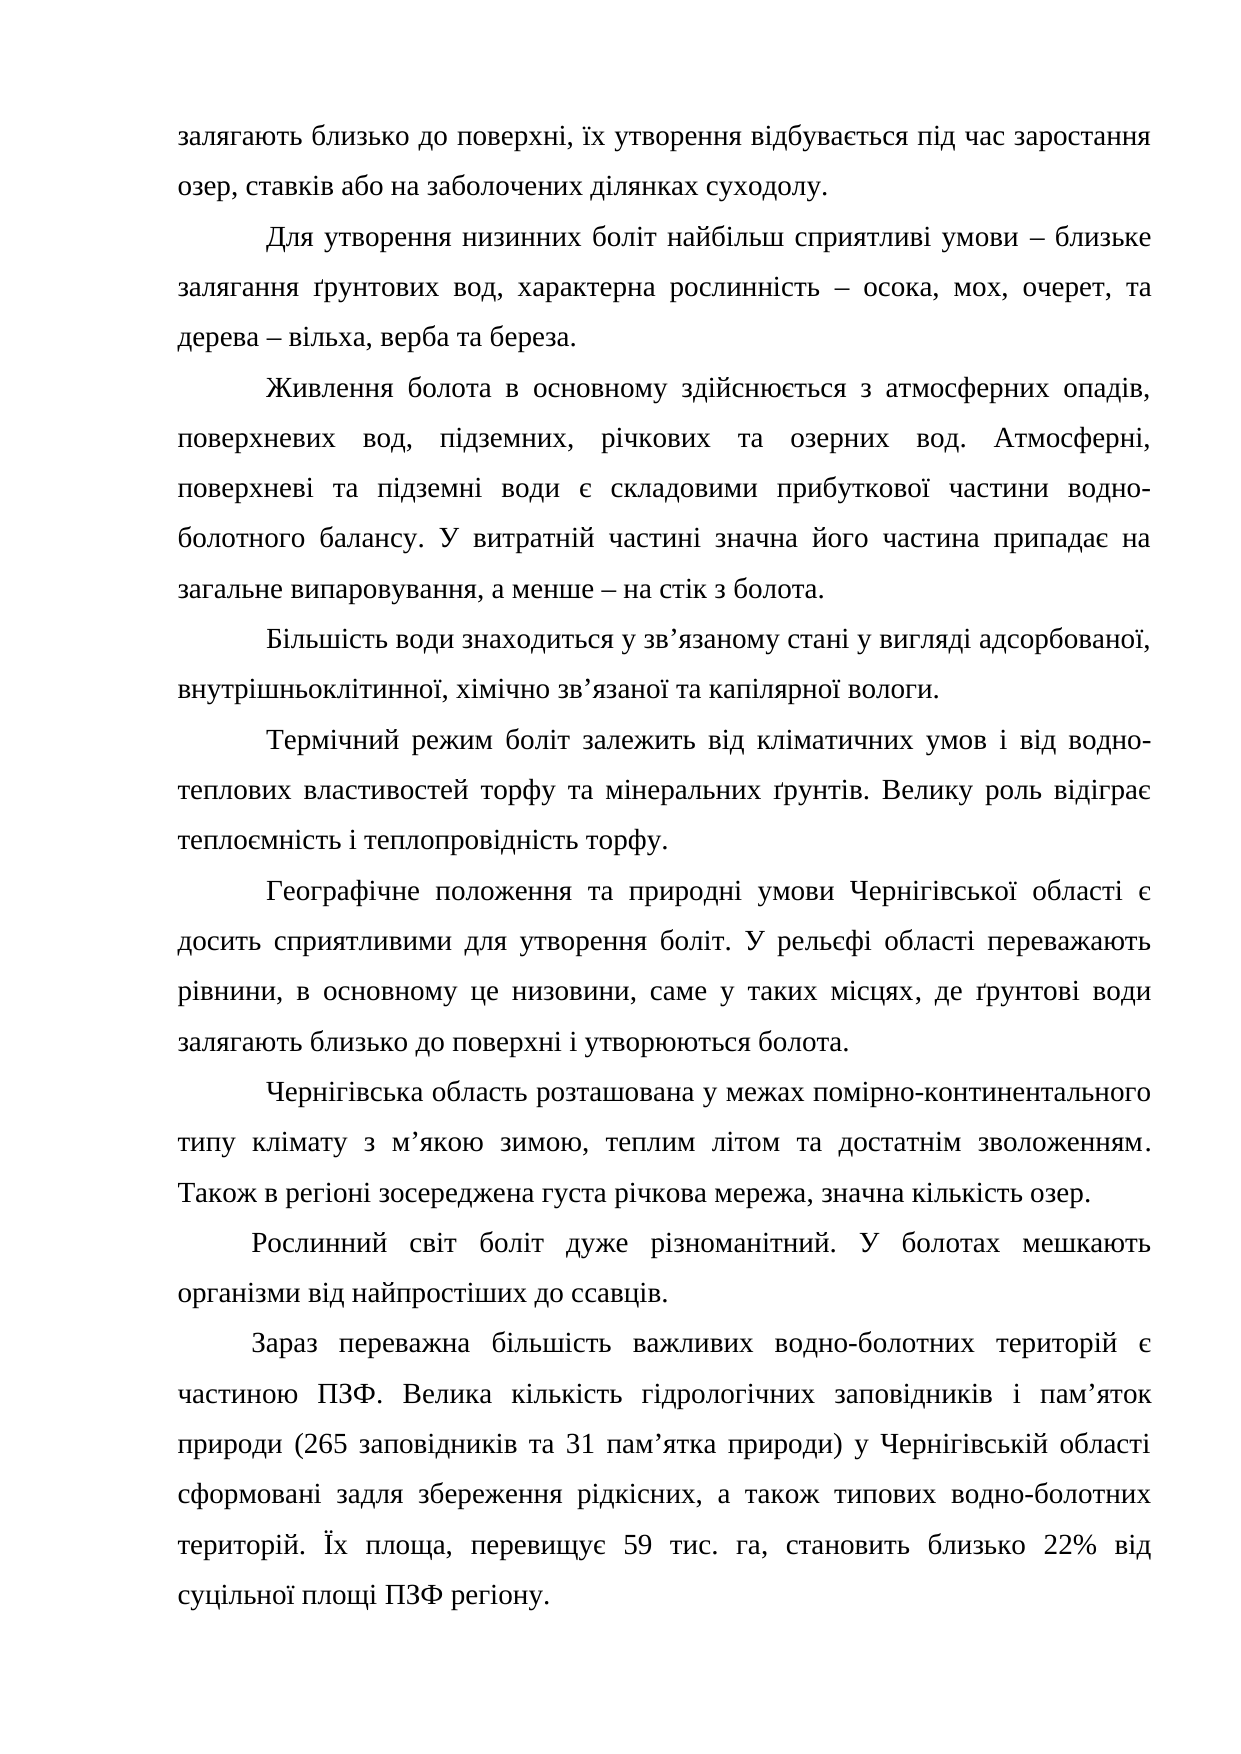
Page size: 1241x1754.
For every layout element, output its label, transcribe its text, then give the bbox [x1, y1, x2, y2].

text Зараз переважна більшість важливих водно-болотних територій є частиною ПЗФ. Велика кількість гідрологічних заповідників і пам’яток природи (265 заповідників та 31 пам’ятка природи) у Чернігівській області сформовані задля збереження рідкісних, а також типових водно-болотних територій. Їх площа, перевищує 59 тис. га, становить близько 22% від суцільної площі ПЗФ регіону. [177, 1326, 1152, 1611]
text Для утворення низинних боліт найбільш сприятливі умови – близьке залягання ґрунтових вод, характерна рослинність – осока, мох, очерет, та дерева – вільха, верба та береза. [177, 219, 1152, 353]
text Термічний режим боліт залежить від кліматичних умов і від водно-теплових властивостей торфу та мінеральних ґрунтів. Велику роль відіграє теплоємність і теплопровідність торфу. [177, 722, 1152, 856]
text Більшість води знаходиться у зв’язаному стані у вигляді адсорбованої, внутрішньоклітинної, хімічно зв’язаної та капілярної вологи. [177, 621, 1152, 705]
text Живлення болота в основному здійснюється з атмосферних опадів, поверхневих вод, підземних, річкових та озерних вод. Атмосферні, поверхневі та підземні води є складовими прибуткової частини водно-болотного балансу. У витратній частині значна його частина припадає на загальне випаровування, а менше – на стік з болота. [177, 370, 1152, 604]
text Чернігівська область розташована у межах помірно-континентального типу клімату з м’якою зимою, теплим літом та достатнім зволоженням. Також в регіоні зосереджена густа річкова мережа, значна кількість озер. [177, 1074, 1152, 1208]
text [177, 118, 1152, 202]
text Рослинний світ боліт дуже різноманітний. У болотах мешкають організми від найпростіших до ссавців. [177, 1225, 1152, 1309]
text Географічне положення та природні умови Чернігівської області є досить сприятливими для утворення боліт. У рельєфі області переважають рівнини, в основному це низовини, саме у таких місцях, де ґрунтові води залягають близько до поверхні і утворюються болота. [177, 873, 1152, 1057]
